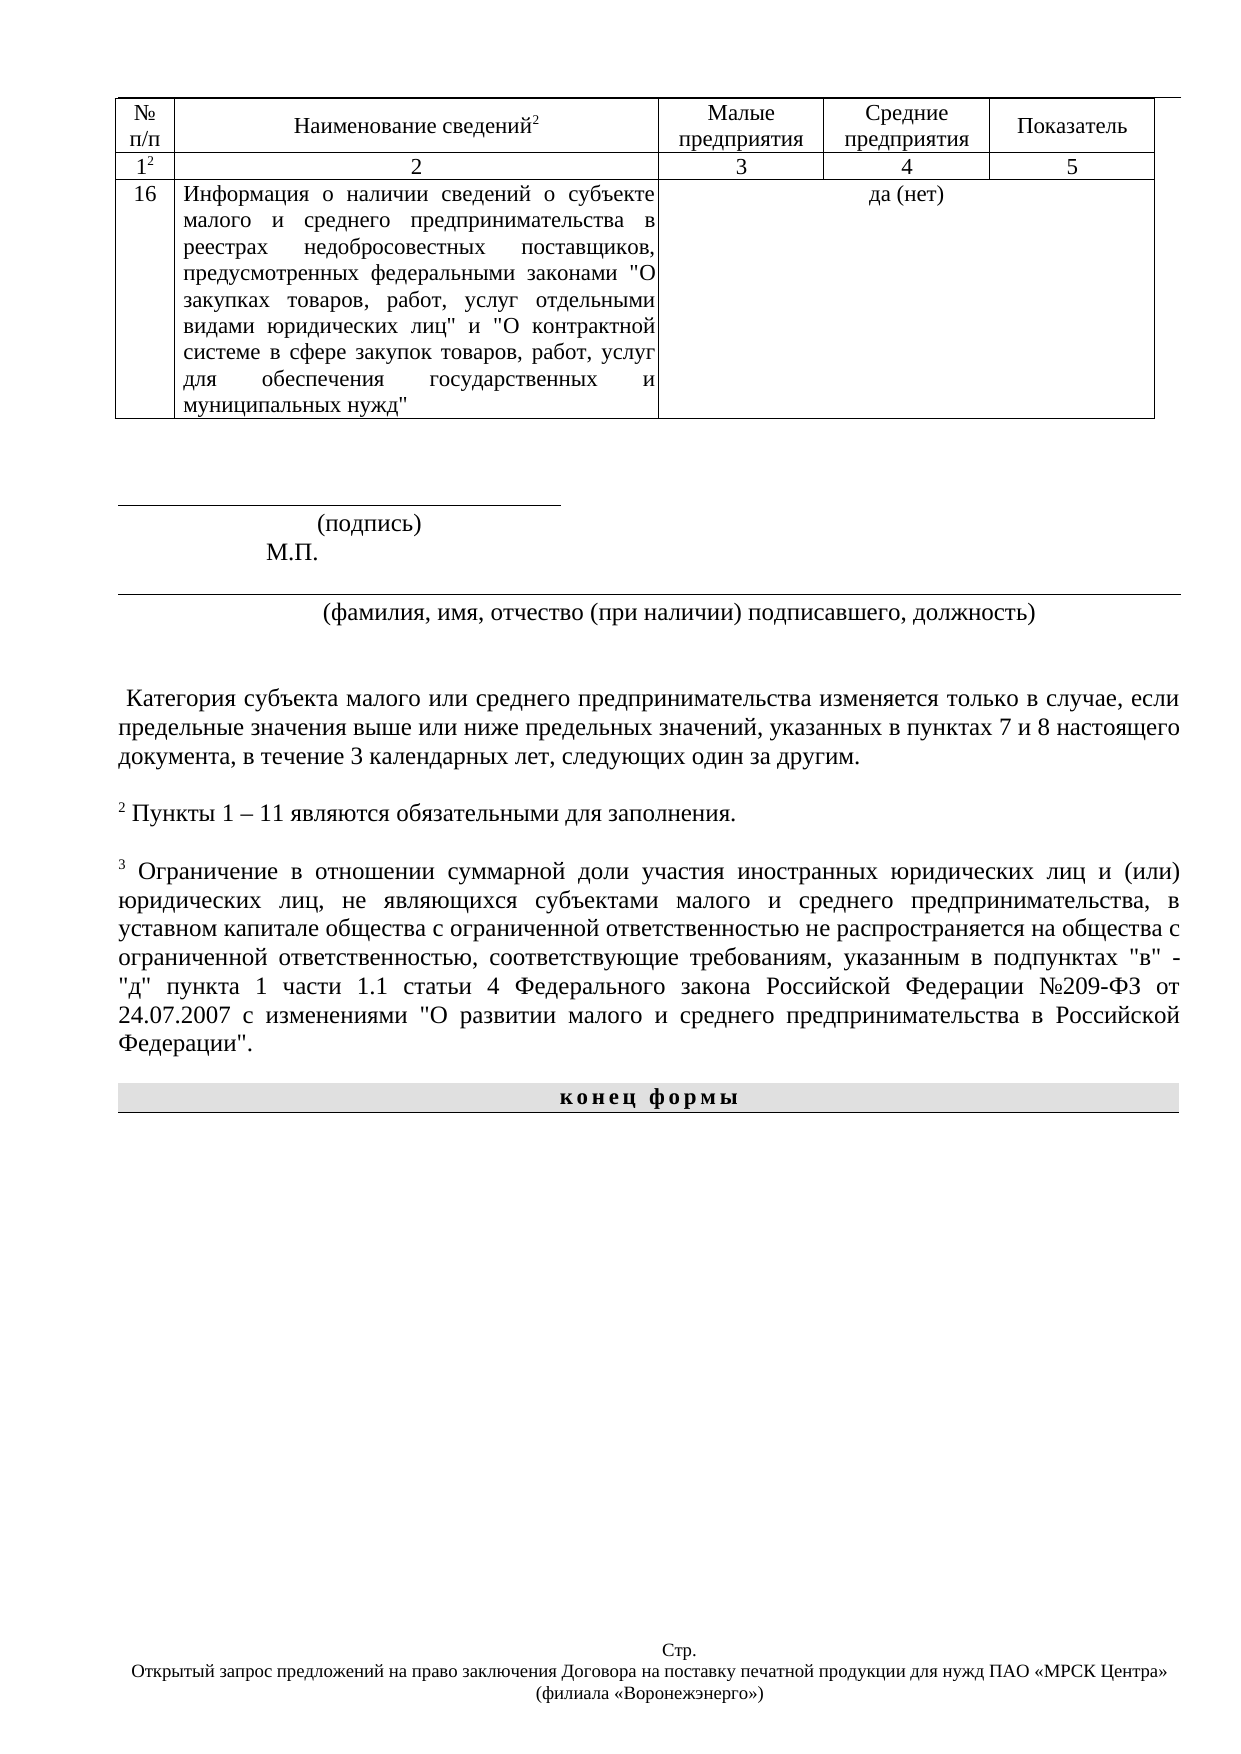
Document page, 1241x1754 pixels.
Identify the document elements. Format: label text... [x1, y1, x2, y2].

text конец формы [118, 1083, 1179, 1112]
table_cell 4 [824, 153, 989, 179]
table_cell Информация о наличии сведений о субъекте малого и среднего предпринимательства в реестрах недобросовестных поставщиков, предусмотренных федеральными законами "О закупках товаров, работ, услуг отдельными видами юридических лиц" и "О контрактной системе в сфере закупок товаров, работ, услуг для обеспечения государственных и муниципальных нужд" [175, 180, 658, 417]
table_cell 5 [990, 153, 1154, 179]
text 2 Пункты 1 – 11 являются обязательными для заполнения. [118, 798, 1181, 827]
table_header Показатель [990, 99, 1154, 152]
table_cell 2 [175, 153, 658, 179]
table_cell 3 [659, 153, 823, 179]
table_header № п/п [116, 99, 174, 152]
table_header Наименование сведений2 [175, 99, 658, 152]
table_header Малые предприятия [659, 99, 823, 152]
table_cell да (нет) [659, 180, 1154, 417]
text 3 Ограничение в отношении суммарной доли участия иностранных юридических лиц и (или) юридических лиц, не являющихся субъектами малого и среднего предпринимательства, в уставном капитале общества с ограниченной ответственностью не распространяется на общества с ограниченной ответственностью, соответствующие требованиям, указанным в подпунктах "в" - "д" пункта 1 части 1.1 статьи 4 Федерального закона Российской Федерации №209-ФЗ от 24.07.2007 с изменениями "О развитии малого и среднего предпринимательства в Российской Федерации". [118, 856, 1181, 1057]
text (подпись) [118, 506, 561, 537]
table_header Средние предприятия [824, 99, 989, 152]
text М.П. [207, 537, 1181, 565]
table_cell 12 [116, 153, 174, 179]
text (фамилия, имя, отчество (при наличии) подписавшего, должность) [118, 595, 1181, 626]
text Категория субъекта малого или среднего предпринимательства изменяется только в случае, если предельные значения выше или ниже предельных значений, указанных в пунктах 7 и 8 настоящего документа, в течение 3 календарных лет, следующих один за другим. [118, 683, 1181, 770]
table_cell 16 [116, 180, 174, 417]
